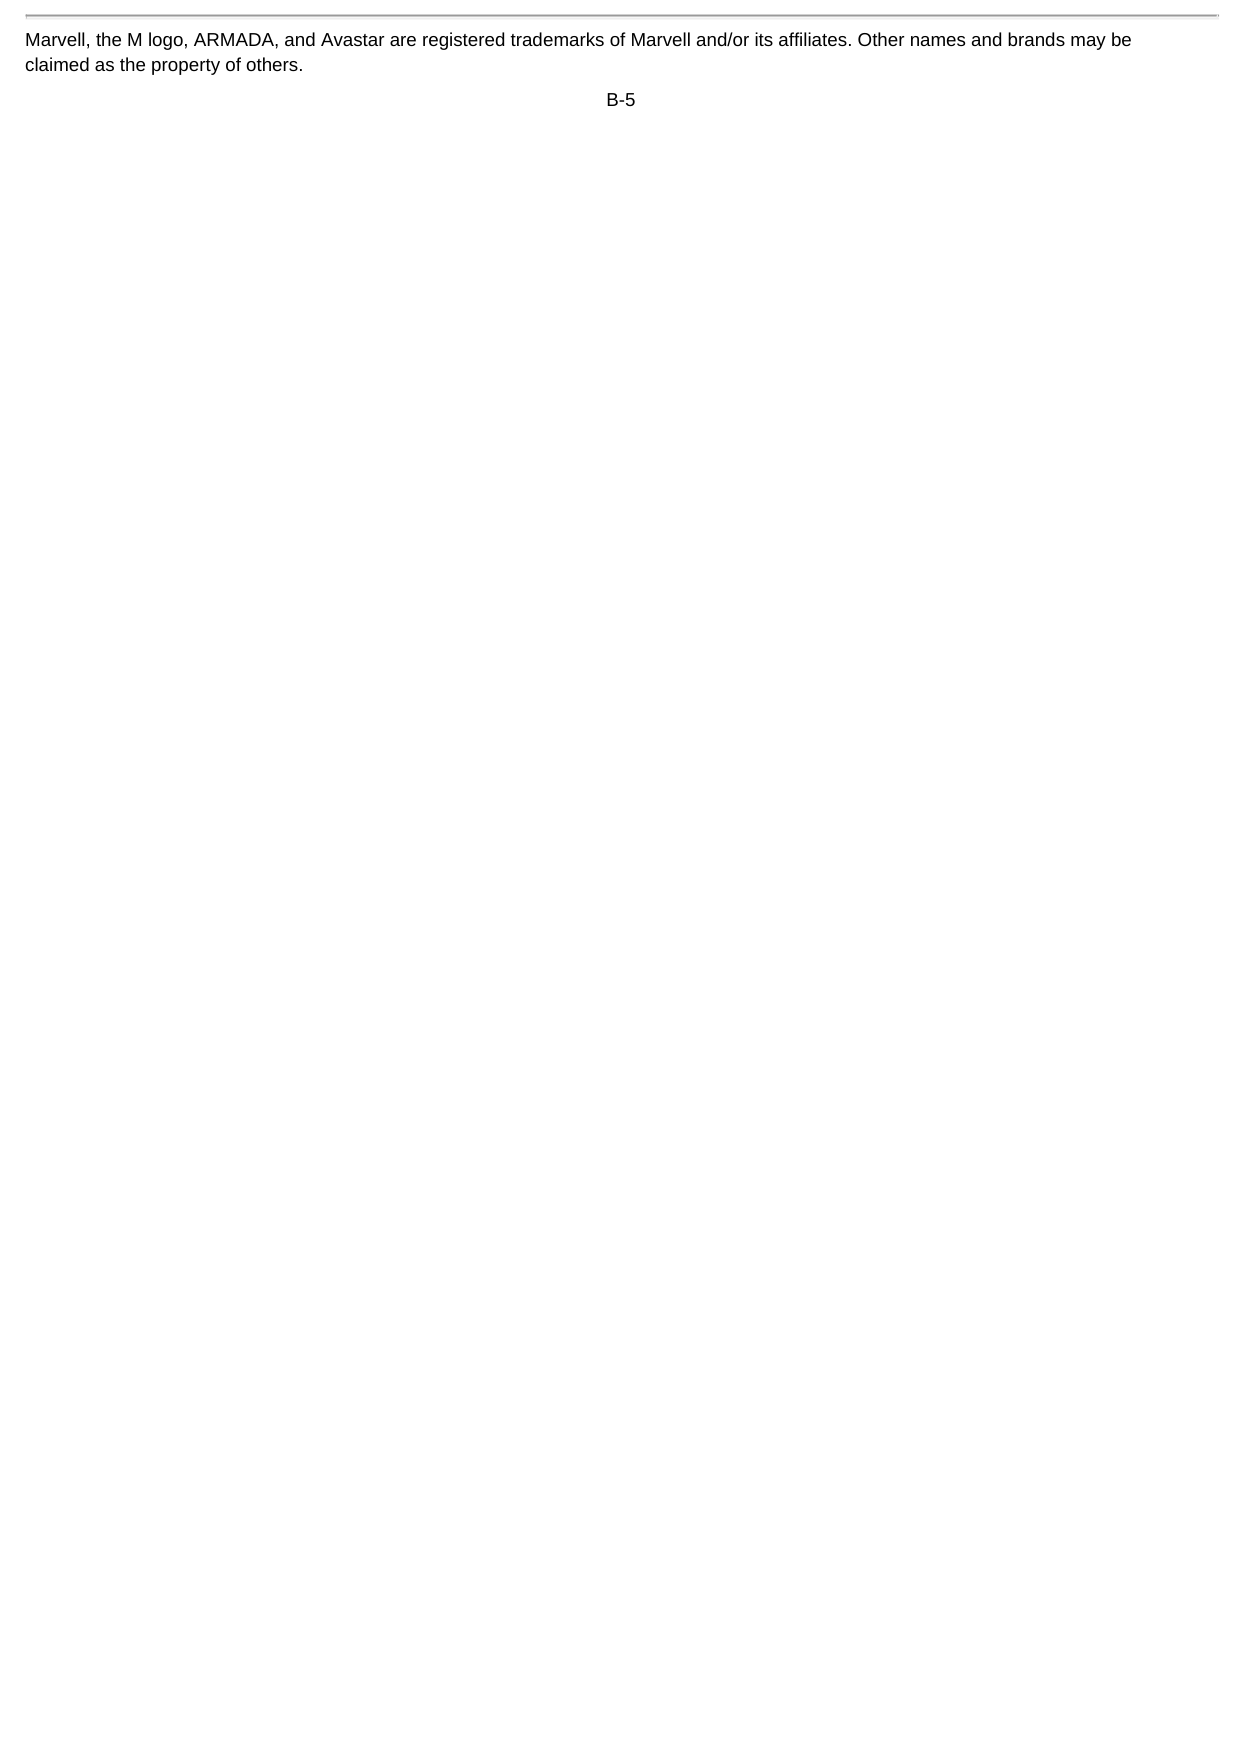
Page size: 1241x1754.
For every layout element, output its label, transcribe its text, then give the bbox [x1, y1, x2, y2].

picture [23, 14, 1220, 21]
text B-5 [606, 89, 1155, 110]
text Marvell, the M logo, ARMADA, and Avastar are registered trademarks of Marvell and/or its affiliates. Other names and brands may be claimed as the property of others. [25, 28, 1155, 75]
